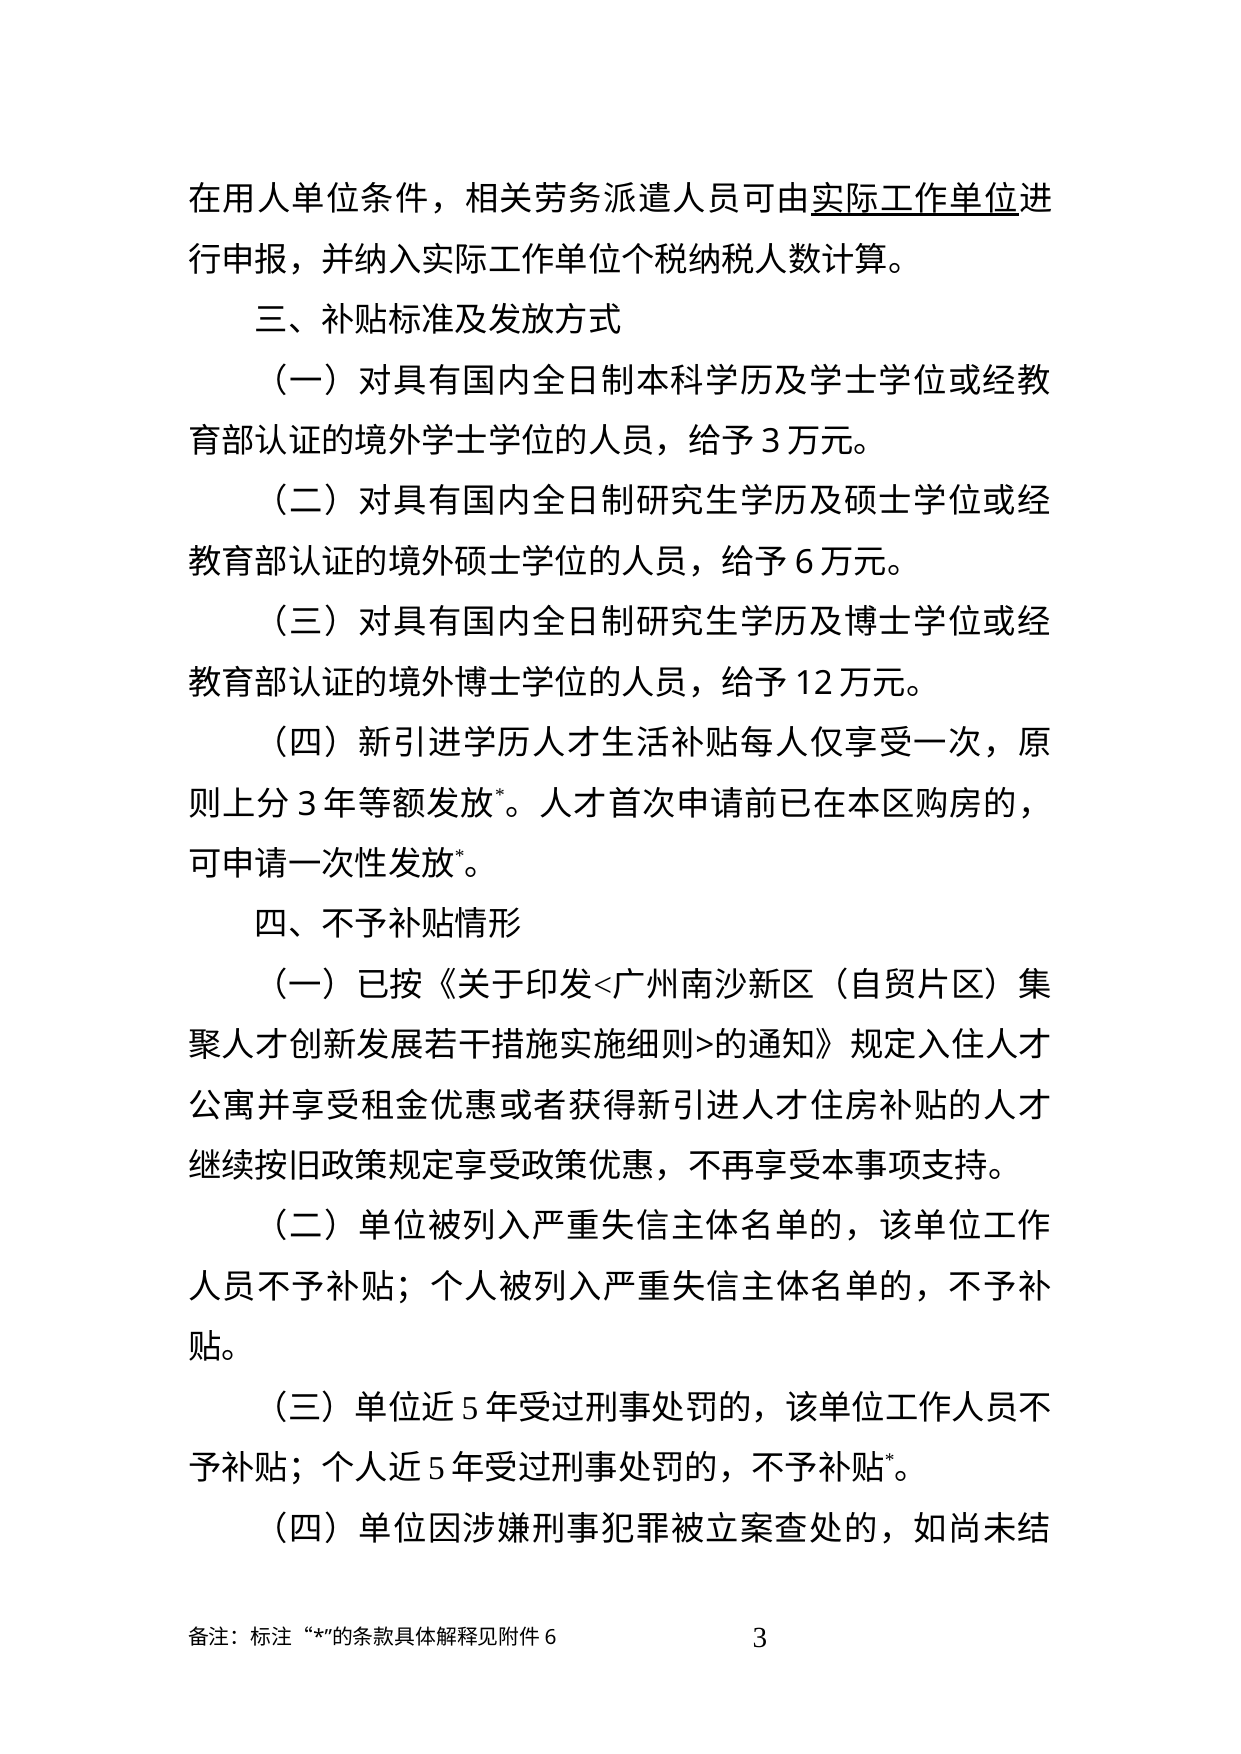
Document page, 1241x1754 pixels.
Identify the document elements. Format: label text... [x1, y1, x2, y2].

list （二）对具有国内全日制研究生学历及硕士学位或经教育部认证的境外硕士学位的人员，给予6万元。 [188, 464, 1052, 585]
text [188, 162, 1052, 283]
text （二）单位被列入严重失信主体名单的，该单位工作人员不予补贴；个人被列入严重失信主体名单的，不予补贴。 [188, 1189, 1052, 1371]
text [188, 1492, 1052, 1552]
text （三）单位近5年受过刑事处罚的，该单位工作人员不予补贴；个人近5年受过刑事处罚的，不予补贴*。 [188, 1371, 1052, 1492]
text （一）已按《关于印发<广州南沙新区（自贸片区）集聚人才创新发展若干措施实施细则>的通知》规定入住人才公寓并享受租金优惠或者获得新引进人才住房补贴的人才，继续按旧政策规定享受政策优惠，不再享受本事项支持。 [188, 948, 1052, 1189]
list （四）新引进学历人才生活补贴每人仅享受一次，原则上分3年等额发放*。人才首次申请前已在本区购房的，可申请一次性发放*。 [188, 706, 1052, 887]
text 四、不予补贴情形 [188, 887, 1052, 948]
subtitle 三、补贴标准及发放方式 [188, 283, 1052, 344]
list （三）对具有国内全日制研究生学历及博士学位或经教育部认证的境外博士学位的人员，给予12万元。 [188, 585, 1052, 706]
list （一）对具有国内全日制本科学历及学士学位或经教育部认证的境外学士学位的人员，给予3万元。 [188, 344, 1052, 464]
